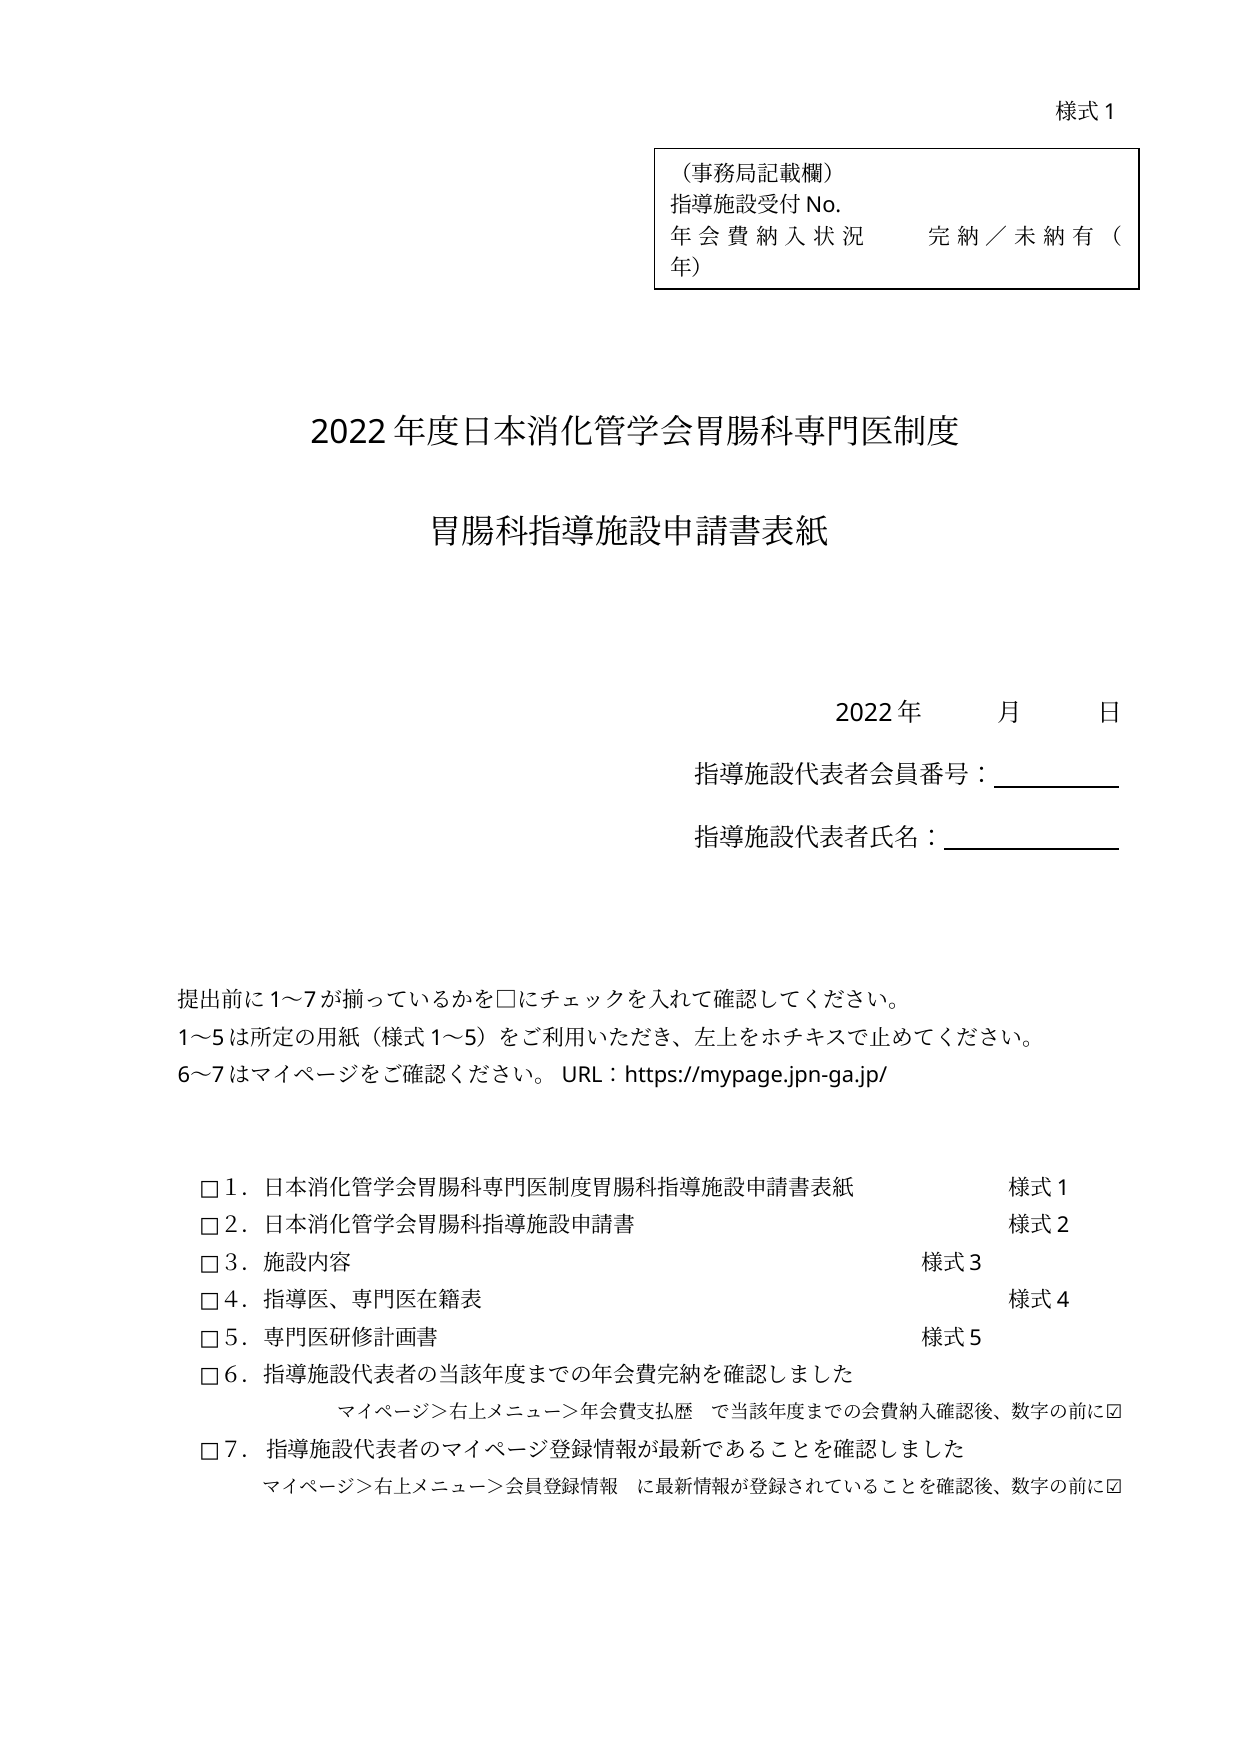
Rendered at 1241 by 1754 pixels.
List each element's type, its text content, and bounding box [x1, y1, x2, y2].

text マイページ＞右上メニュー＞会員登録情報 に最新情報が登録されていることを確認後、数字の前に☑ [177, 1467, 1122, 1504]
text □１．日本消化管学会胃腸科専門医制度胃腸科指導施設申請書表紙 様式1 [177, 1167, 1122, 1204]
text 提出前に1～7が揃っているかを□にチェックを入れて確認してください。 [177, 979, 1122, 1017]
text 胃腸科指導施設申請書表紙 [177, 492, 1122, 567]
text □６．指導施設代表者の当該年度までの年会費完納を確認しました [177, 1354, 1122, 1392]
text 1～5は所定の用紙（様式1～5）をご利用いただき、左上をホチキスで止めてください。 [177, 1017, 1122, 1054]
text 指導施設代表者会員番号： [177, 754, 1122, 792]
text □５．専門医研修計画書 様式5 [177, 1317, 1122, 1354]
text □３．施設内容 様式3 [177, 1242, 1122, 1279]
text □７． 指導施設代表者のマイページ登録情報が最新であることを確認しました [177, 1429, 1122, 1467]
text マイページ＞右上メニュー＞年会費支払歴 で当該年度までの会費納入確認後、数字の前に☑ [177, 1392, 1122, 1429]
text 6～7はマイページをご確認ください。 URL：https://mypage.jpn-ga.jp/ [177, 1054, 1122, 1092]
text □２．日本消化管学会胃腸科指導施設申請書 様式2 [177, 1204, 1122, 1242]
text 2022年度日本消化管学会胃腸科専門医制度 [177, 392, 1122, 467]
text □４．指導医、専門医在籍表 様式4 [177, 1279, 1122, 1317]
text 指導施設代表者氏名： [177, 817, 1122, 854]
text 2022年 月 日 [177, 692, 1122, 729]
